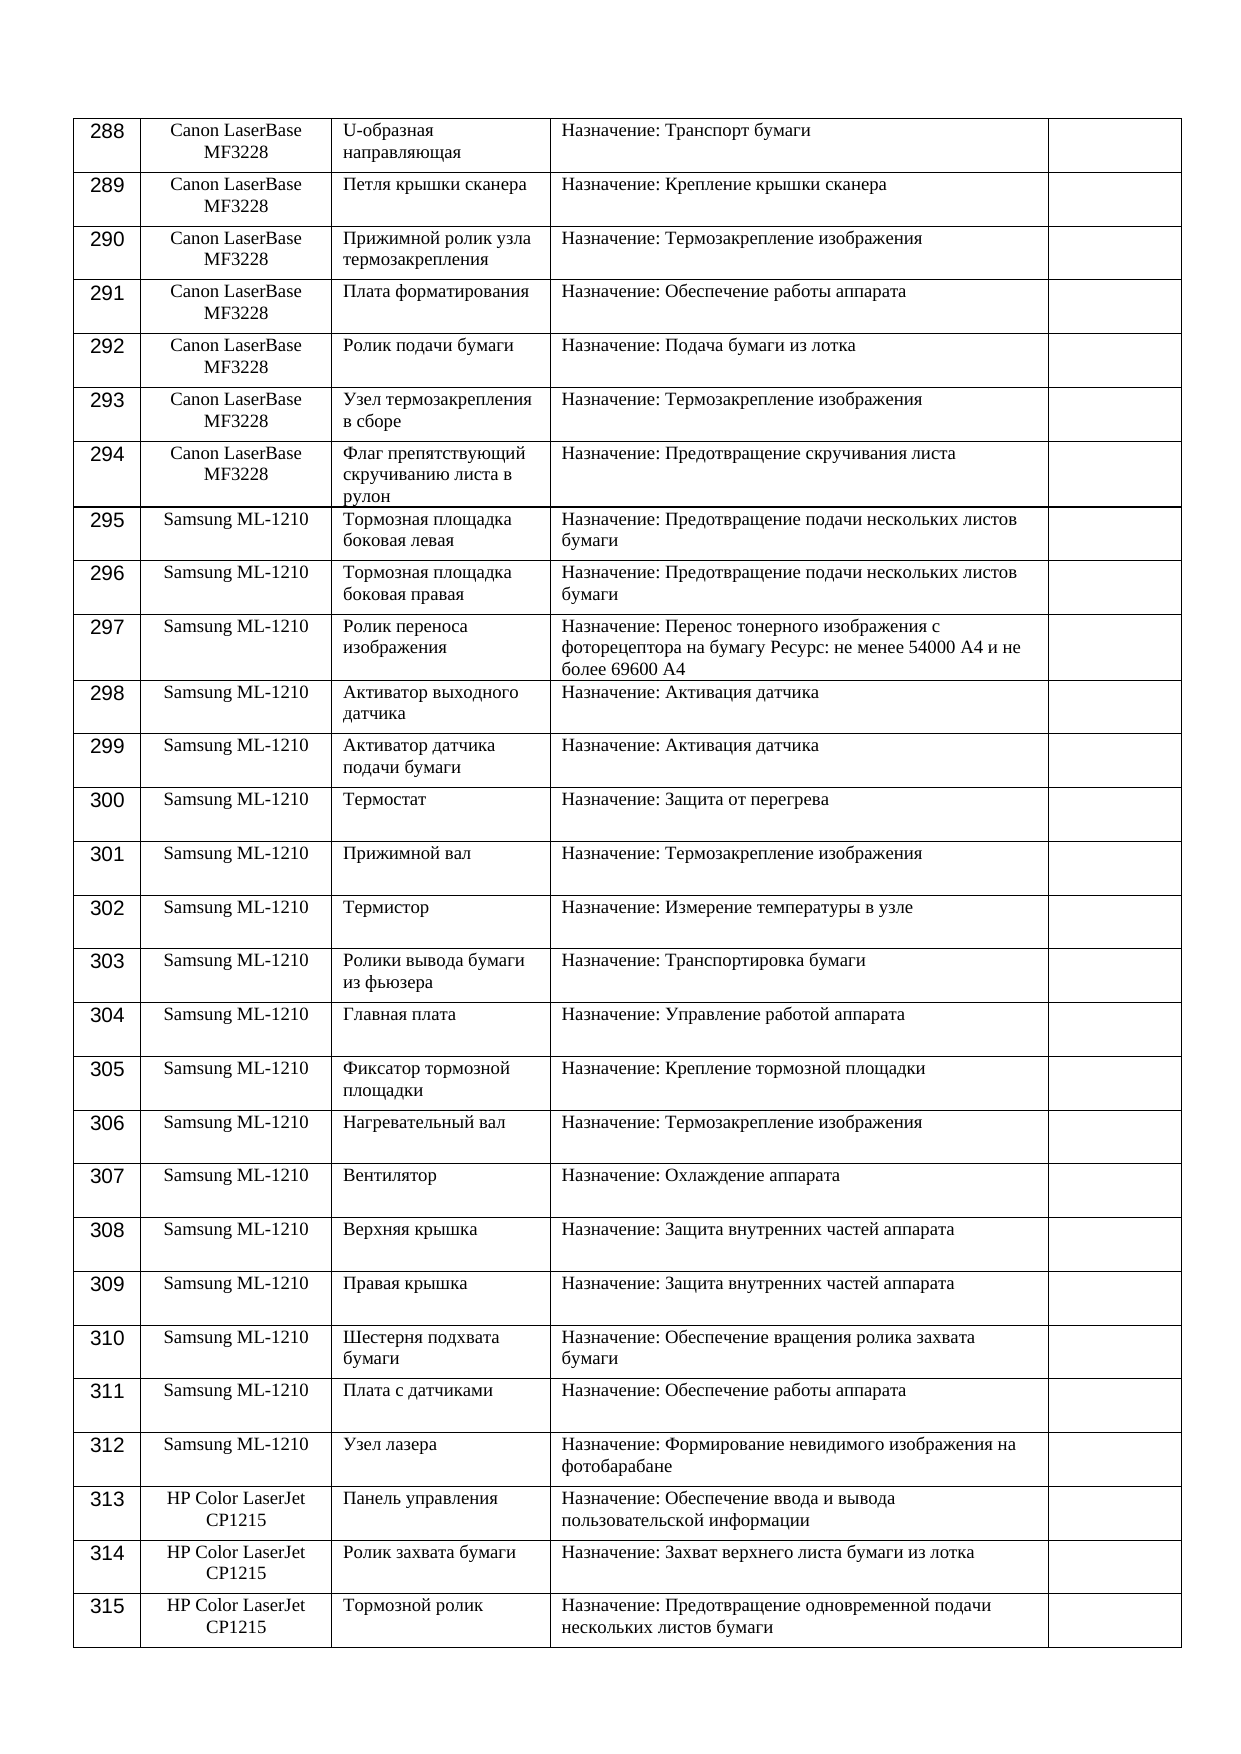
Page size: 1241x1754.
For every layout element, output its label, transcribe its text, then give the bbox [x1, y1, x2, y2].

table_cell Назначение: Термозакрепление изображения [551, 227, 1048, 279]
table_cell Samsung ML-1210 [141, 615, 331, 679]
table_cell [1049, 949, 1181, 1002]
table_cell [1049, 1433, 1181, 1486]
table_cell Назначение: Формирование невидимого изображения на фотобарабане [551, 1433, 1048, 1486]
table_cell Тормозная площадка боковая левая [332, 508, 550, 560]
table_cell 300 [74, 788, 140, 841]
table_cell Узел термозакрепления в сборе [332, 388, 550, 441]
table_cell HP Color LaserJet CP1215 [141, 1487, 331, 1539]
table_cell Петля крышки сканера [332, 173, 550, 226]
table_cell [1049, 173, 1181, 226]
table_cell [1049, 842, 1181, 894]
table_cell 310 [74, 1326, 140, 1378]
table_cell Canon LaserBase MF3228 [141, 388, 331, 441]
table_cell Плата с датчиками [332, 1379, 550, 1432]
table_cell Canon LaserBase MF3228 [141, 442, 331, 506]
table_cell 301 [74, 842, 140, 894]
table_cell 293 [74, 388, 140, 441]
table_cell [1049, 1326, 1181, 1378]
table_cell Назначение: Управление работой аппарата [551, 1003, 1048, 1056]
table_cell 297 [74, 615, 140, 679]
table_cell [1049, 442, 1181, 506]
table_cell 296 [74, 561, 140, 614]
table_cell Назначение: Активация датчика [551, 734, 1048, 787]
table_cell Samsung ML-1210 [141, 896, 331, 948]
table_cell Ролики вывода бумаги из фьюзера [332, 949, 550, 1002]
table_cell 295 [74, 508, 140, 560]
table_cell [1049, 1594, 1181, 1647]
table_cell Активатор выходного датчика [332, 681, 550, 733]
table_cell Samsung ML-1210 [141, 681, 331, 733]
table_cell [141, 1594, 331, 1647]
table_cell 313 [74, 1487, 140, 1539]
table_cell Назначение: Предотвращение подачи нескольких листов бумаги [551, 508, 1048, 560]
table_cell [1049, 681, 1181, 733]
table_cell [1049, 1218, 1181, 1271]
table_cell Узел лазера [332, 1433, 550, 1486]
table_cell Термостат [332, 788, 550, 841]
table_cell Samsung ML-1210 [141, 1164, 331, 1217]
table_cell Canon LaserBase MF3228 [141, 173, 331, 226]
table_cell Samsung ML-1210 [141, 788, 331, 841]
table_cell 312 [74, 1433, 140, 1486]
table_cell Samsung ML-1210 [141, 1326, 331, 1378]
table_cell Назначение: Предотвращение одновременной подачи нескольких листов бумаги [551, 1594, 1048, 1647]
table_cell 315 [74, 1594, 140, 1647]
table_cell [1049, 227, 1181, 279]
table_cell HP Color LaserJet CP1215 [141, 1541, 331, 1593]
table_cell U-образная направляющая [332, 119, 550, 172]
table_cell 288 [74, 119, 140, 172]
table_cell 303 [74, 949, 140, 1002]
table_cell 292 [74, 334, 140, 387]
table_cell 306 [74, 1111, 140, 1163]
table_cell 311 [74, 1379, 140, 1432]
table_cell Samsung ML-1210 [141, 1057, 331, 1109]
table_cell Назначение: Охлаждение аппарата [551, 1164, 1048, 1217]
table_cell Назначение: Измерение температуры в узле [551, 896, 1048, 948]
table_cell Нагревательный вал [332, 1111, 550, 1163]
table_cell Назначение: Защита от перегрева [551, 788, 1048, 841]
table_cell Samsung ML-1210 [141, 734, 331, 787]
table_cell 294 [74, 442, 140, 506]
table_cell Samsung ML-1210 [141, 1218, 331, 1271]
table_cell Samsung ML-1210 [141, 1379, 331, 1432]
table_cell 305 [74, 1057, 140, 1109]
table_cell 309 [74, 1272, 140, 1324]
table_cell Назначение: Активация датчика [551, 681, 1048, 733]
table_cell 304 [74, 1003, 140, 1056]
table_cell Samsung ML-1210 [141, 949, 331, 1002]
table_cell Назначение: Крепление крышки сканера [551, 173, 1048, 226]
table_cell [1049, 280, 1181, 333]
table_cell Ролик захвата бумаги [332, 1541, 550, 1593]
table_cell Назначение: Термозакрепление изображения [551, 842, 1048, 894]
table_cell Прижимной вал [332, 842, 550, 894]
table_cell Фиксатор тормозной площадки [332, 1057, 550, 1109]
table_cell [1049, 508, 1181, 560]
table_cell Назначение: Предотвращение подачи нескольких листов бумаги [551, 561, 1048, 614]
table_cell [1049, 896, 1181, 948]
table_cell [1049, 1379, 1181, 1432]
table_cell Назначение: Термозакрепление изображения [551, 1111, 1048, 1163]
table_cell Панель управления [332, 1487, 550, 1539]
table_cell Canon LaserBase MF3228 [141, 280, 331, 333]
table_cell Флаг препятствующий скручиванию листа в рулон [332, 442, 550, 506]
table_cell 298 [74, 681, 140, 733]
table_cell 289 [74, 173, 140, 226]
table_cell Samsung ML-1210 [141, 1272, 331, 1324]
table_cell [1049, 1487, 1181, 1539]
table_cell 299 [74, 734, 140, 787]
table_cell [1049, 1541, 1181, 1593]
table_cell Назначение: Захват верхнего листа бумаги из лотка [551, 1541, 1048, 1593]
table_cell Назначение: Защита внутренних частей аппарата [551, 1218, 1048, 1271]
table_cell Назначение: Предотвращение скручивания листа [551, 442, 1048, 506]
table_cell [1049, 119, 1181, 172]
table_cell Назначение: Защита внутренних частей аппарата [551, 1272, 1048, 1324]
table_cell Тормозная площадка боковая правая [332, 561, 550, 614]
table_cell Назначение: Обеспечение работы аппарата [551, 1379, 1048, 1432]
table_cell 290 [74, 227, 140, 279]
table_cell Прижимной ролик узла термозакрепления [332, 227, 550, 279]
table_cell [1049, 561, 1181, 614]
table_cell [1049, 615, 1181, 679]
table_cell [1049, 1111, 1181, 1163]
table_cell [1049, 334, 1181, 387]
table_cell Canon LaserBase MF3228 [141, 334, 331, 387]
table_cell Назначение: Подача бумаги из лотка [551, 334, 1048, 387]
table_cell Главная плата [332, 1003, 550, 1056]
table_cell 302 [74, 896, 140, 948]
table_cell Ролик переноса изображения [332, 615, 550, 679]
table_cell Назначение: Обеспечение ввода и вывода пользовательской информации [551, 1487, 1048, 1539]
table_cell Samsung ML-1210 [141, 1003, 331, 1056]
table_cell Samsung ML-1210 [141, 1111, 331, 1163]
table_cell [1049, 1164, 1181, 1217]
table_cell [1049, 1272, 1181, 1324]
table_cell [1049, 1003, 1181, 1056]
table_cell [1049, 788, 1181, 841]
table_cell 308 [74, 1218, 140, 1271]
table_cell Термистор [332, 896, 550, 948]
table_cell Samsung ML-1210 [141, 842, 331, 894]
table_cell Назначение: Обеспечение работы аппарата [551, 280, 1048, 333]
table_cell 291 [74, 280, 140, 333]
table_cell Canon LaserBase MF3228 [141, 227, 331, 279]
table_cell Верхняя крышка [332, 1218, 550, 1271]
table_cell Samsung ML-1210 [141, 561, 331, 614]
table_cell Активатор датчика подачи бумаги [332, 734, 550, 787]
table_cell Samsung ML-1210 [141, 508, 331, 560]
table_cell Samsung ML-1210 [141, 1433, 331, 1486]
table_cell Ролик подачи бумаги [332, 334, 550, 387]
table_cell Правая крышка [332, 1272, 550, 1324]
table_cell Шестерня подхвата бумаги [332, 1326, 550, 1378]
table_cell [1049, 1057, 1181, 1109]
table_cell Вентилятор [332, 1164, 550, 1217]
table_cell Назначение: Перенос тонерного изображения с фоторецептора на бумагу Ресурс: не менее 54000 A4 и не более 69600 A4 [551, 615, 1048, 679]
table_cell Назначение: Транспортировка бумаги [551, 949, 1048, 1002]
table_cell Плата форматирования [332, 280, 550, 333]
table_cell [141, 119, 331, 172]
table_cell Тормозной ролик [332, 1594, 550, 1647]
table_cell [1049, 734, 1181, 787]
table_cell Назначение: Термозакрепление изображения [551, 388, 1048, 441]
table_cell 314 [74, 1541, 140, 1593]
table_cell Назначение: Транспорт бумаги [551, 119, 1048, 172]
table_cell [1049, 388, 1181, 441]
table_cell Назначение: Обеспечение вращения ролика захвата бумаги [551, 1326, 1048, 1378]
table_cell 307 [74, 1164, 140, 1217]
table_cell Назначение: Крепление тормозной площадки [551, 1057, 1048, 1109]
